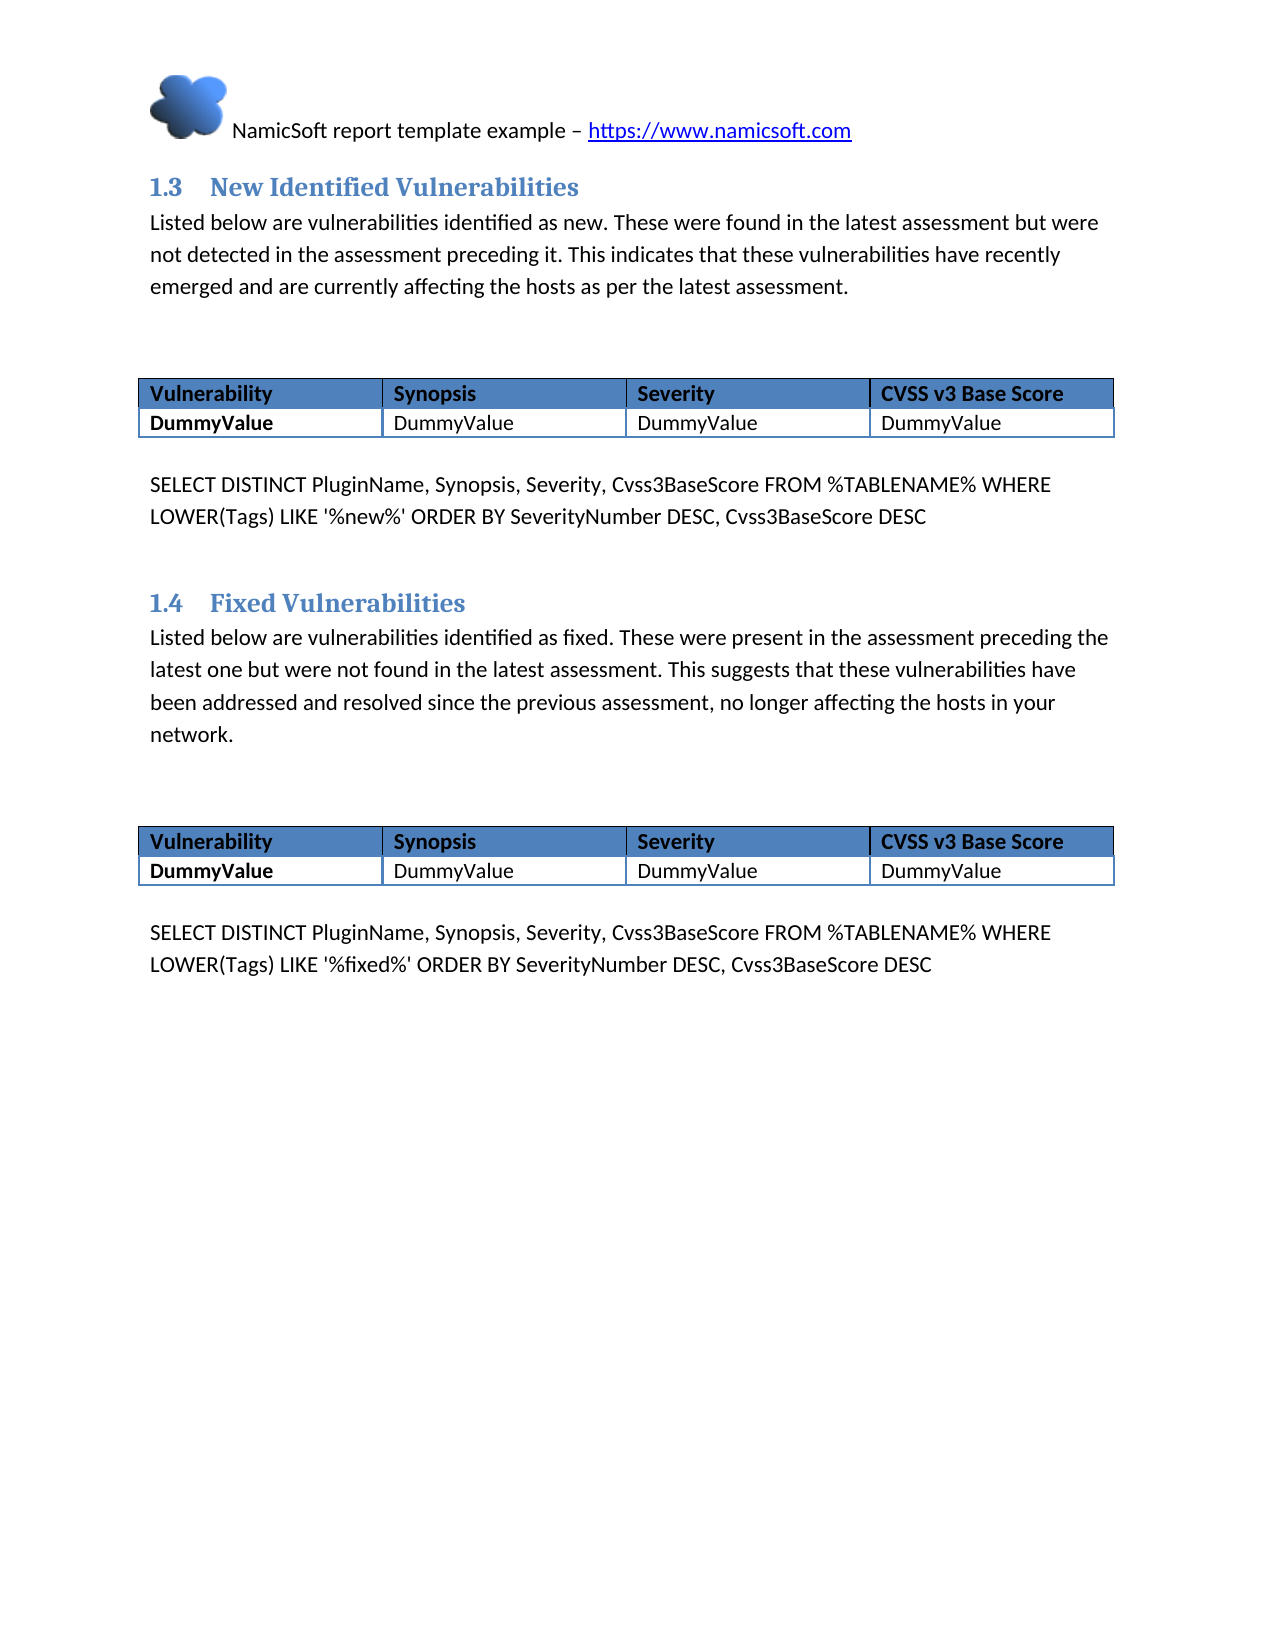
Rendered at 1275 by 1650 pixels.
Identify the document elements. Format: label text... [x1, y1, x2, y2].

subtitle New Identified Vulnerabilities [150, 172, 1125, 203]
subtitle Fixed Vulnerabilities [150, 588, 1125, 619]
text Listed below are vulnerabilities identified as fixed. These were present in the assessment preceding the latest one but were not found in the latest assessment. This suggests that these vulnerabilities have been addressed and resolved since the previous assessment, no longer affecting the hosts in your network. [150, 623, 1125, 748]
picture [150, 75, 227, 139]
text Listed below are vulnerabilities identified as new. These were found in the latest assessment but were not detected in the assessment preceding it. This indicates that these vulnerabilities have recently emerged and are currently affecting the hosts as per the latest assessment. [150, 208, 1125, 300]
